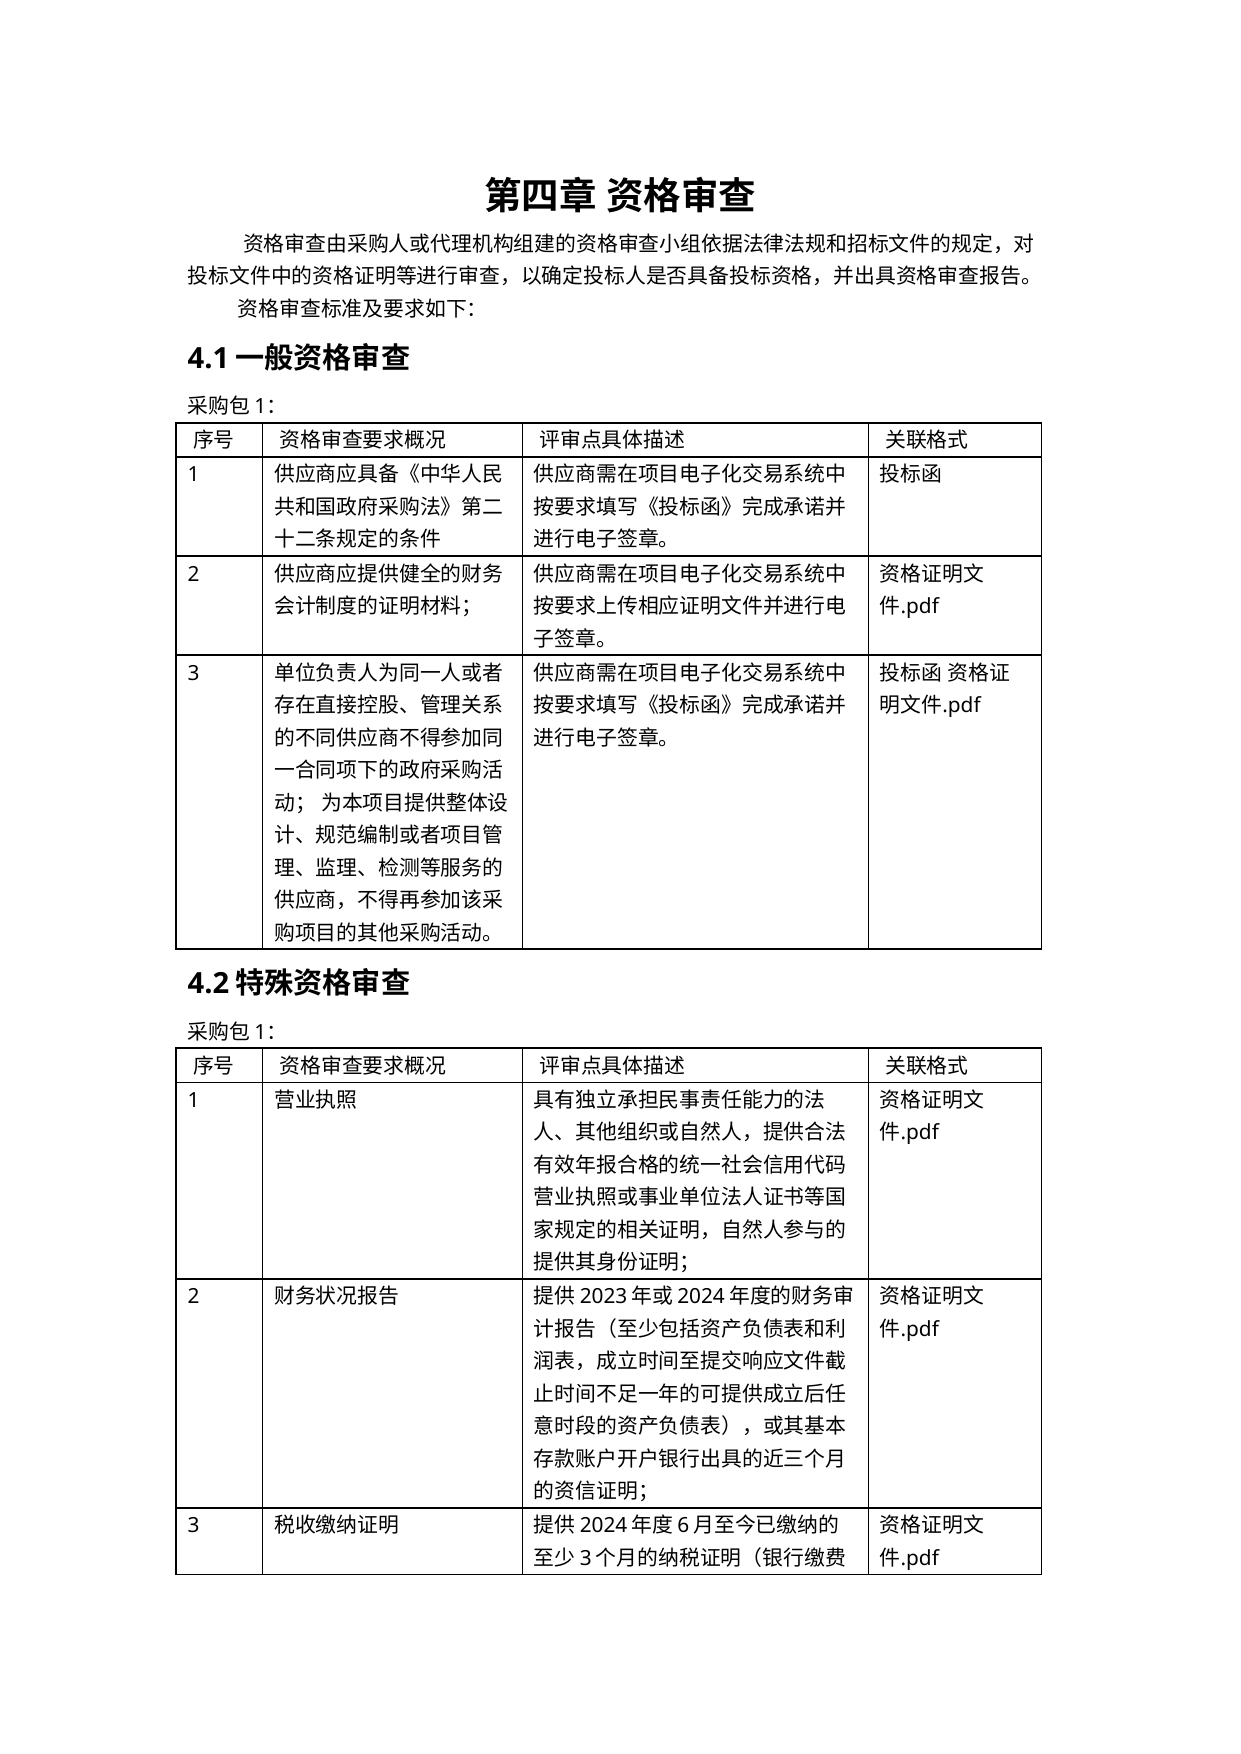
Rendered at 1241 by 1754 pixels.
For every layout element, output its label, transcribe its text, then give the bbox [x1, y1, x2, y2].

table_header 评审点具体描述 [523, 1049, 868, 1081]
table_cell 提供2023年或2024年度的财务审计报告（至少包括资产负债表和利润表，成立时间至提交响应文件截止时间不足一年的可提供成立后任意时段的资产负债表），或其基本存款账户开户银行出具的近三个月的资信证明； [523, 1280, 868, 1507]
table_header 关联格式 [869, 424, 1041, 456]
table_cell 投标函 资格证明文件.pdf [869, 656, 1041, 948]
table_header 序号 [177, 1049, 262, 1081]
table_header 资格审查要求概况 [263, 424, 522, 456]
table_cell 供应商需在项目电子化交易系统中按要求填写《投标函》完成承诺并进行电子签章。 [523, 656, 868, 948]
table_cell 1 [177, 1083, 262, 1278]
table_cell 财务状况报告 [263, 1280, 522, 1507]
text 资格审查标准及要求如下： [187, 292, 1053, 324]
text 采购包1： [187, 1015, 1053, 1047]
table_cell 资格证明文件.pdf [869, 557, 1041, 654]
table_header 评审点具体描述 [523, 424, 868, 456]
table_cell 供应商需在项目电子化交易系统中按要求填写《投标函》完成承诺并进行电子签章。 [523, 458, 868, 555]
table_cell 投标函 [869, 458, 1041, 555]
text 4.1一般资格审查 [187, 324, 1053, 389]
text 第四章 资格审查 [187, 162, 1053, 227]
text 4.2特殊资格审查 [187, 950, 1053, 1015]
table_header 资格审查要求概况 [263, 1049, 522, 1081]
table_cell 供应商应具备《中华人民共和国政府采购法》第二十二条规定的条件 [263, 458, 522, 555]
table_cell 资格证明文件.pdf [869, 1280, 1041, 1507]
table_cell 供应商应提供健全的财务会计制度的证明材料； [263, 557, 522, 654]
table_cell 3 [177, 1509, 262, 1573]
table_cell 1 [177, 458, 262, 555]
table_header 关联格式 [869, 1049, 1041, 1081]
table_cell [523, 1509, 868, 1573]
text 资格审查由采购人或代理机构组建的资格审查小组依据法律法规和招标文件的规定，对投标文件中的资格证明等进行审查，以确定投标人是否具备投标资格，并出具资格审查报告。 [187, 227, 1053, 292]
table_cell 资格证明文件.pdf [869, 1509, 1041, 1573]
table_cell 营业执照 [263, 1083, 522, 1278]
table_cell 2 [177, 1280, 262, 1507]
table_cell 税收缴纳证明 [263, 1509, 522, 1573]
table_cell 具有独立承担民事责任能力的法人、其他组织或自然人，提供合法有效年报合格的统一社会信用代码营业执照或事业单位法人证书等国家规定的相关证明，自然人参与的提供其身份证明； [523, 1083, 868, 1278]
table_header 序号 [177, 424, 262, 456]
table_cell 供应商需在项目电子化交易系统中按要求上传相应证明文件并进行电子签章。 [523, 557, 868, 654]
table_cell 单位负责人为同一人或者存在直接控股、管理关系的不同供应商不得参加同一合同项下的政府采购活动； 为本项目提供整体设计、规范编制或者项目管理、监理、检测等服务的供应商，不得再参加该采购项目的其他采购活动。 [263, 656, 522, 948]
table_cell 资格证明文件.pdf [869, 1083, 1041, 1278]
table_cell 3 [177, 656, 262, 948]
table_cell 2 [177, 557, 262, 654]
text 采购包1： [187, 389, 1053, 422]
